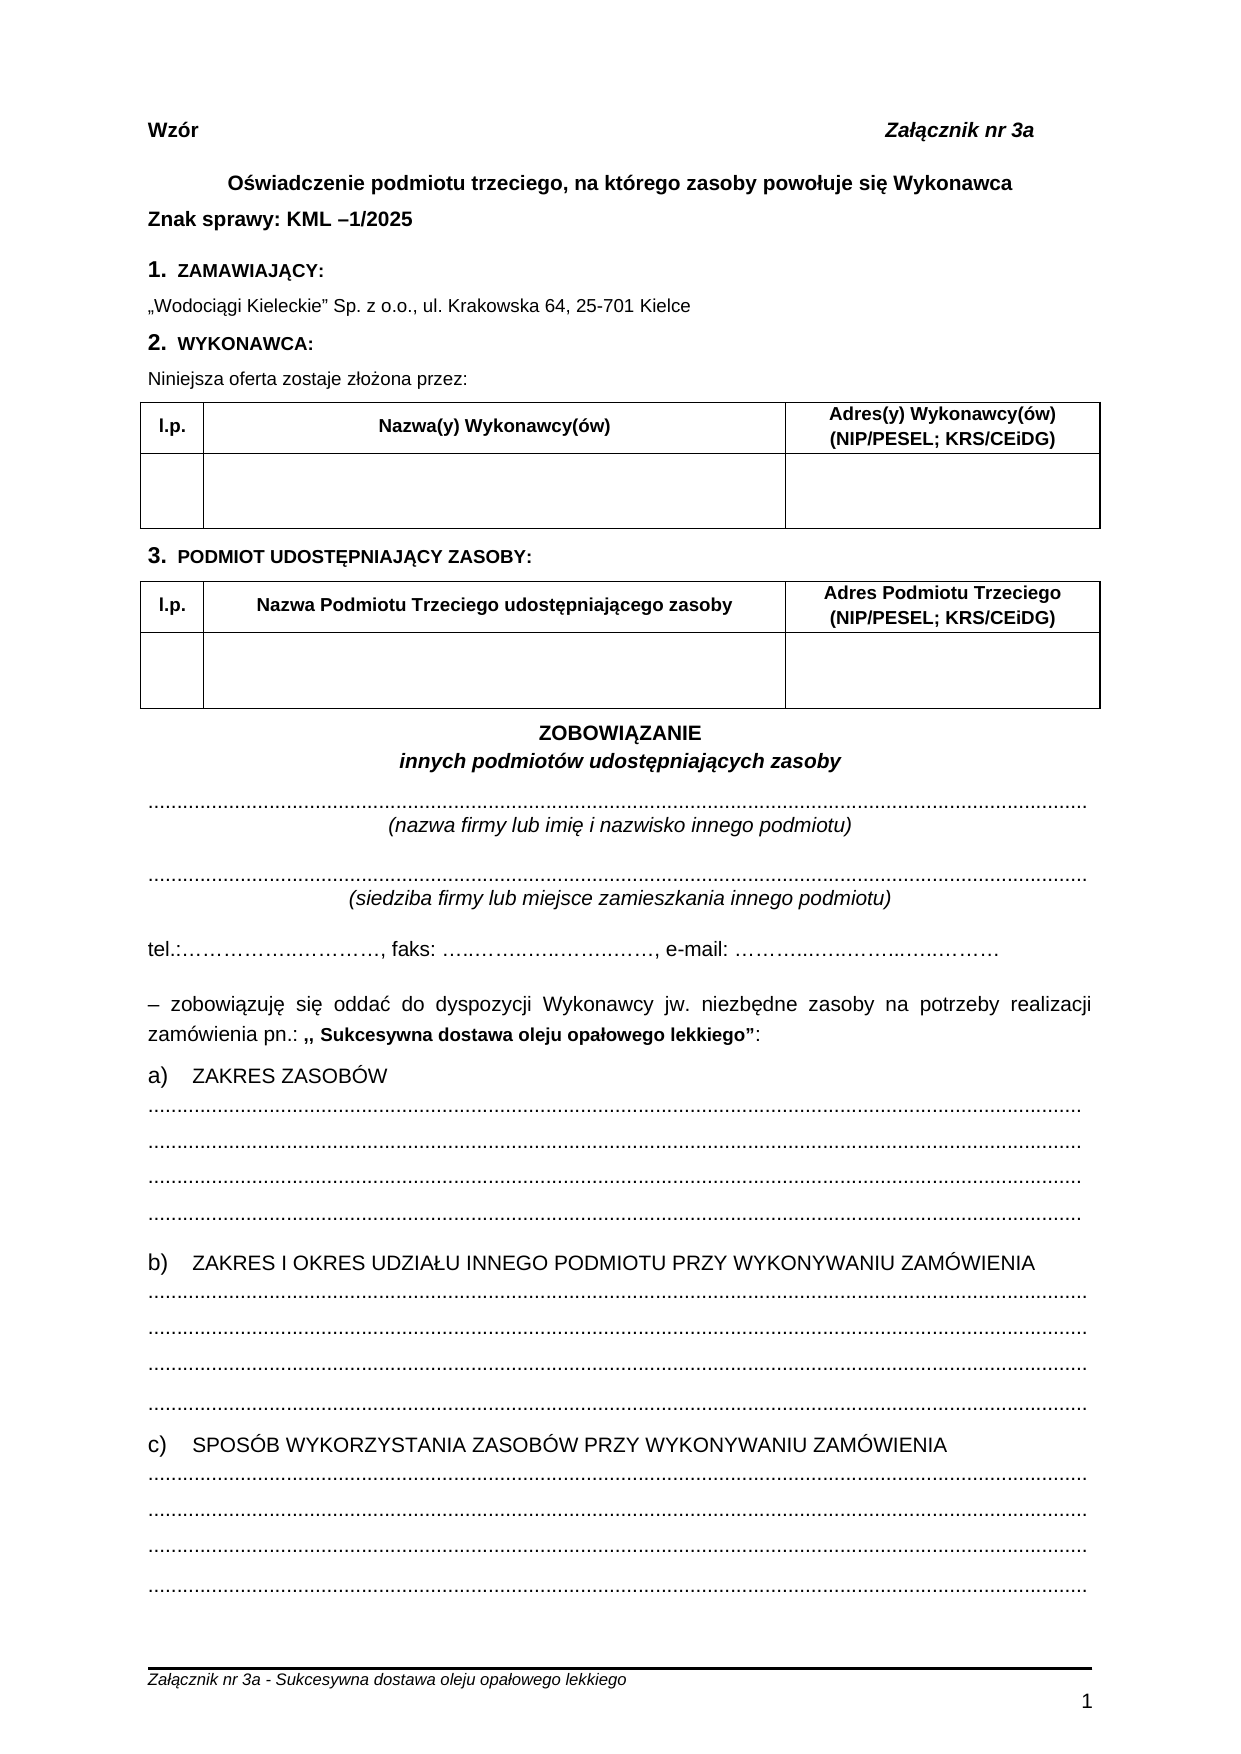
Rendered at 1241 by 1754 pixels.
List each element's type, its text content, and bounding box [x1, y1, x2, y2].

table_header l.p. [141, 403, 203, 453]
text tel.:……………..…………, faks: …..……..…..……..……, e-mail: ………...…..……...…..……… [148, 937, 1092, 961]
text ................................................................................................................................................................... [148, 1533, 1092, 1557]
text (nazwa firmy lub imię i nazwisko innego podmiotu) [148, 812, 1092, 836]
table_cell [204, 454, 785, 528]
text ................................................................................................................................................................... [148, 788, 1092, 812]
text ................................................................................................................................................................... [148, 1315, 1092, 1339]
table_header l.p. [141, 582, 203, 632]
text .................................................................................................................................................................. [148, 1128, 1092, 1152]
text ................................................................................................................................................................... [148, 1573, 1092, 1597]
text Znak sprawy: KML –1/2025 [148, 207, 1092, 231]
table_cell [204, 633, 785, 707]
text .................................................................................................................................................................. [148, 1092, 1092, 1116]
text Niniejsza oferta zostaje złożona przez: [148, 368, 1092, 389]
table_cell [786, 454, 1099, 528]
list ZAKRES I OKRES UDZIAŁU INNEGO PODMIOTU PRZY WYKONYWANIU ZAMÓWIENIA [148, 1249, 1092, 1275]
table_header Nazwa(y) Wykonawcy(ów) [204, 403, 785, 453]
table_header Nazwa Podmiotu Trzeciego udostępniającego zasoby [204, 582, 785, 632]
text ................................................................................................................................................................... [148, 1279, 1092, 1303]
table_cell [141, 454, 203, 528]
table_cell [786, 633, 1099, 707]
text – zobowiązuję się oddać do dyspozycji Wykonawcy jw. niezbędne zasoby na potrzeby realizacji zamówienia pn.: ,, Sukcesywna dostawa oleju opałowego lekkiego”: [148, 992, 1092, 1046]
text ................................................................................................................................................................... [148, 1497, 1092, 1521]
text ................................................................................................................................................................... [148, 861, 1092, 885]
text ................................................................................................................................................................... [148, 1351, 1092, 1375]
text ................................................................................................................................................................... [148, 1391, 1092, 1415]
text innych podmiotów udostępniających zasoby [148, 748, 1092, 772]
text .................................................................................................................................................................. [148, 1200, 1092, 1224]
text (siedziba firmy lub miejsce zamieszkania innego podmiotu) [148, 885, 1092, 909]
list ZAKRES ZASOBÓW [148, 1062, 1092, 1089]
list ZAMAWIAJĄCY: [148, 256, 1092, 282]
list WYKONAWCA: [148, 329, 1092, 355]
table_header Adres Podmiotu Trzeciego (NIP/PESEL; KRS/CEiDG) [786, 582, 1099, 632]
text Wzór Załącznik nr 3a [148, 118, 1092, 142]
text .................................................................................................................................................................. [148, 1164, 1092, 1188]
list SPOSÓB WYKORZYSTANIA ZASOBÓW PRZY WYKONYWANIU ZAMÓWIENIA [148, 1431, 1092, 1457]
text ZOBOWIĄZANIE [148, 721, 1092, 745]
table_cell [141, 633, 203, 707]
text „Wodociągi Kieleckie” Sp. z o.o., ul. Krakowska 64, 25-701 Kielce [148, 295, 1092, 316]
list PODMIOT UDOSTĘPNIAJĄCY ZASOBY: [148, 542, 1092, 568]
table_header Adres(y) Wykonawcy(ów) (NIP/PESEL; KRS/CEiDG) [786, 403, 1099, 453]
text ................................................................................................................................................................... [148, 1461, 1092, 1485]
text Oświadczenie podmiotu trzeciego, na którego zasoby powołuje się Wykonawca [148, 170, 1092, 194]
